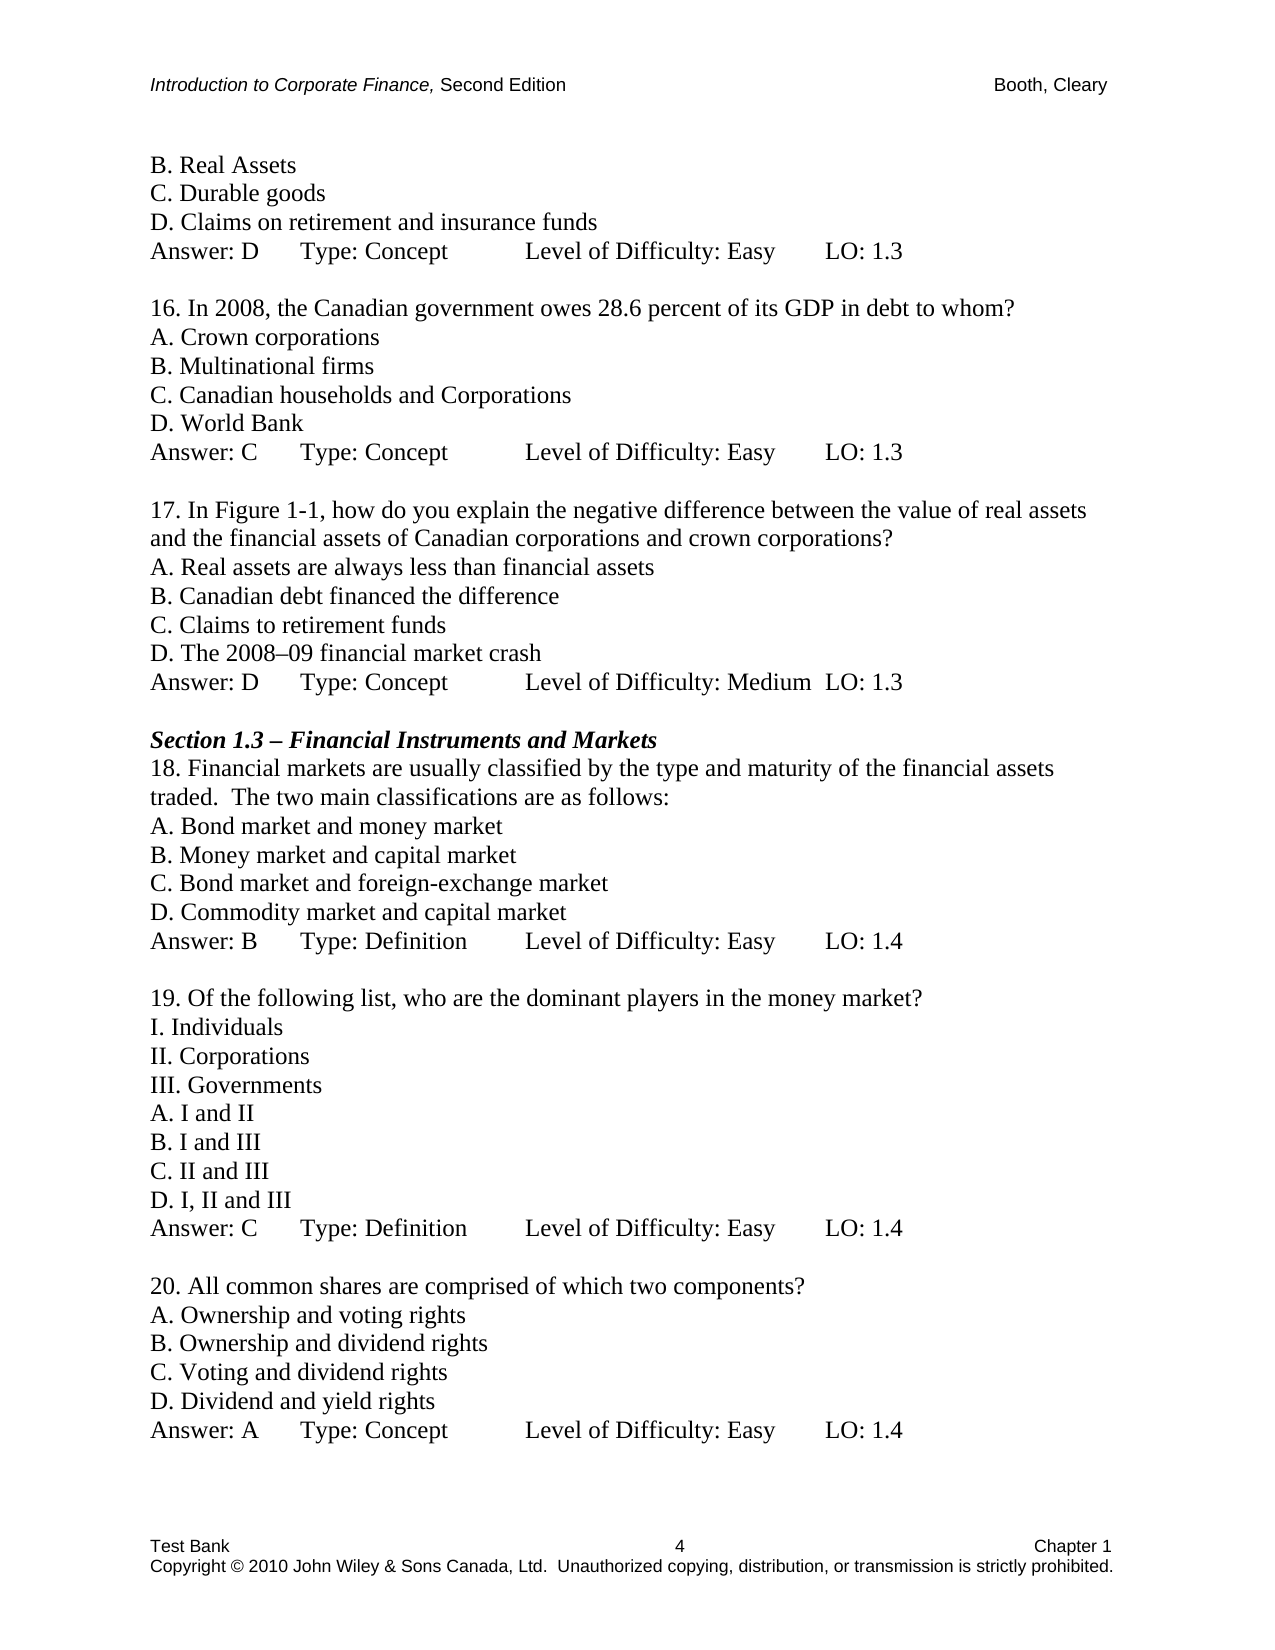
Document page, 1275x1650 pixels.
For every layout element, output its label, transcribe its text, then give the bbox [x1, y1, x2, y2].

list B. Real Assets [150, 150, 1125, 178]
text II. Corporations [150, 1041, 1125, 1070]
text III. Governments [150, 1070, 1125, 1098]
text 16. In 2008, the Canadian government owes 28.6 percent of its GDP in debt to whom? [150, 293, 1125, 322]
list D. World Bank [150, 408, 1125, 437]
text Section 1.3 – Financial Instruments and Markets [150, 725, 1125, 753]
list C. Durable goods [150, 178, 1125, 207]
text B. I and III [150, 1127, 1125, 1156]
text 19. Of the following list, who are the dominant players in the money market? [150, 983, 1125, 1012]
text I. Individuals [150, 1012, 1125, 1041]
text 17. In Figure 1-1, how do you explain the negative difference between the value of real assets and the financial assets of Canadian corporations and crown corporations? [150, 495, 1125, 552]
list D. The 2008–09 financial market crash [150, 638, 1125, 667]
text C. II and III [150, 1156, 1125, 1185]
text D. I, II and III [150, 1185, 1125, 1213]
text Answer: D Type: Concept Level of Difficulty: Medium LO: 1.3 [150, 667, 1125, 696]
text Answer: B Type: Definition Level of Difficulty: Easy LO: 1.4 [150, 926, 1125, 955]
text A. I and II [150, 1098, 1125, 1127]
list B. Multinational firms [150, 351, 1125, 380]
text Answer: D Type: Concept Level of Difficulty: Easy LO: 1.3 [150, 236, 1125, 265]
text A. Bond market and money market [150, 811, 1125, 840]
list B. Canadian debt financed the difference [150, 581, 1125, 610]
text B. Money market and capital market [150, 840, 1125, 868]
text C. Voting and dividend rights [150, 1357, 1125, 1386]
text 18. Financial markets are usually classified by the type and maturity of the financial assets traded. The two main classifications are as follows: [150, 753, 1125, 811]
list C. Claims to retirement funds [150, 610, 1125, 638]
text B. Ownership and dividend rights [150, 1328, 1125, 1357]
text D. Dividend and yield rights [150, 1386, 1125, 1415]
text D. Commodity market and capital market [150, 897, 1125, 926]
text Answer: C Type: Definition Level of Difficulty: Easy LO: 1.4 [150, 1213, 1125, 1242]
list C. Canadian households and Corporations [150, 380, 1125, 408]
list D. Claims on retirement and insurance funds [150, 207, 1125, 236]
text C. Bond market and foreign-exchange market [150, 868, 1125, 897]
text Answer: C Type: Concept Level of Difficulty: Easy LO: 1.3 [150, 437, 1125, 466]
text A. Ownership and voting rights [150, 1300, 1125, 1328]
text 20. All common shares are comprised of which two components? [150, 1271, 1125, 1300]
text Answer: A Type: Concept Level of Difficulty: Easy LO: 1.4 [150, 1415, 1125, 1443]
list A. Crown corporations [150, 322, 1125, 351]
list A. Real assets are always less than financial assets [150, 552, 1125, 581]
